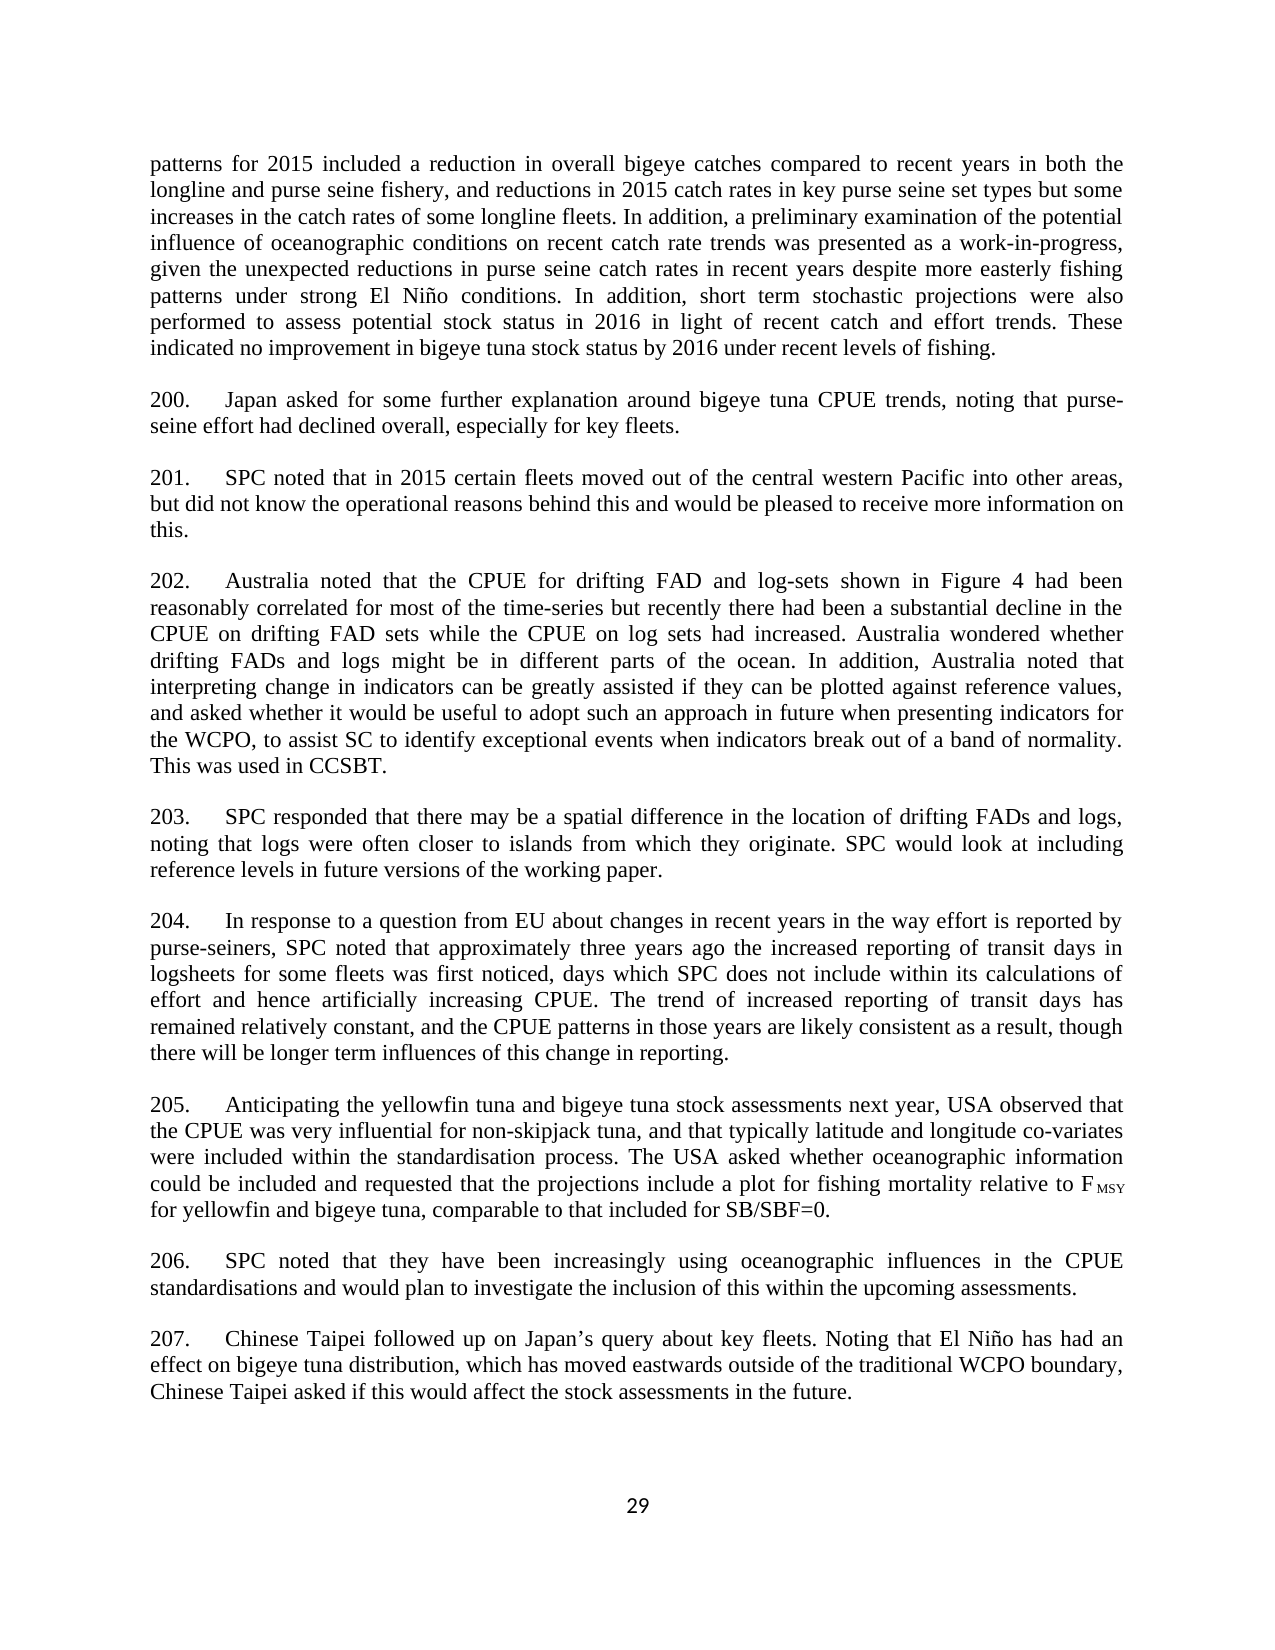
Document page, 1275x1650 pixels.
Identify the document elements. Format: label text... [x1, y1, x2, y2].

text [150, 150, 1125, 361]
text In response to a question from EU about changes in recent years in the way effort is reported by purse-seiners, SPC noted that approximately three years ago the increased reporting of transit days in logsheets for some fleets was first noticed, days which SPC does not include within its calculations of effort and hence artificially increasing CPUE. The trend of increased reporting of transit days has remained relatively constant, and the CPUE patterns in those years are likely consistent as a result, though there will be longer term influences of this change in reporting. [150, 907, 1125, 1066]
text Anticipating the yellowfin tuna and bigeye tuna stock assessments next year, USA observed that the CPUE was very influential for non-skipjack tuna, and that typically latitude and longitude co-variates were included within the standardisation process. The USA asked whether oceanographic information could be included and requested that the projections include a plot for fishing mortality relative to FMSY for yellowfin and bigeye tuna, comparable to that included for SB/SBF=0. [150, 1091, 1125, 1222]
text Japan asked for some further explanation around bigeye tuna CPUE trends, noting that purse-seine effort had declined overall, especially for key fleets. [150, 386, 1125, 438]
text Chinese Taipei followed up on Japan’s query about key fleets. Noting that El Niño has had an effect on bigeye tuna distribution, which has moved eastwards outside of the traditional WCPO boundary, Chinese Taipei asked if this would affect the stock assessments in the future. [150, 1325, 1125, 1404]
text SPC noted that they have been increasingly using oceanographic influences in the CPUE standardisations and would plan to investigate the inclusion of this within the upcoming assessments. [150, 1247, 1125, 1300]
text SPC noted that in 2015 certain fleets moved out of the central western Pacific into other areas, but did not know the operational reasons behind this and would be pleased to receive more information on this. [150, 463, 1125, 543]
text Australia noted that the CPUE for drifting FAD and log-sets shown in Figure 4 had been reasonably correlated for most of the time-series but recently there had been a substantial decline in the CPUE on drifting FAD sets while the CPUE on log sets had increased. Australia wondered whether drifting FADs and logs might be in different parts of the ocean. In addition, Australia noted that interpreting change in indicators can be greatly assisted if they can be plotted against reference values, and asked whether it would be useful to adopt such an approach in future when presenting indicators for the WCPO, to assist SC to identify exceptional events when indicators break out of a band of normality. This was used in CCSBT. [150, 568, 1125, 778]
text SPC responded that there may be a spatial difference in the location of drifting FADs and logs, noting that logs were often closer to islands from which they originate. SPC would look at including reference levels in future versions of the working paper. [150, 803, 1125, 882]
